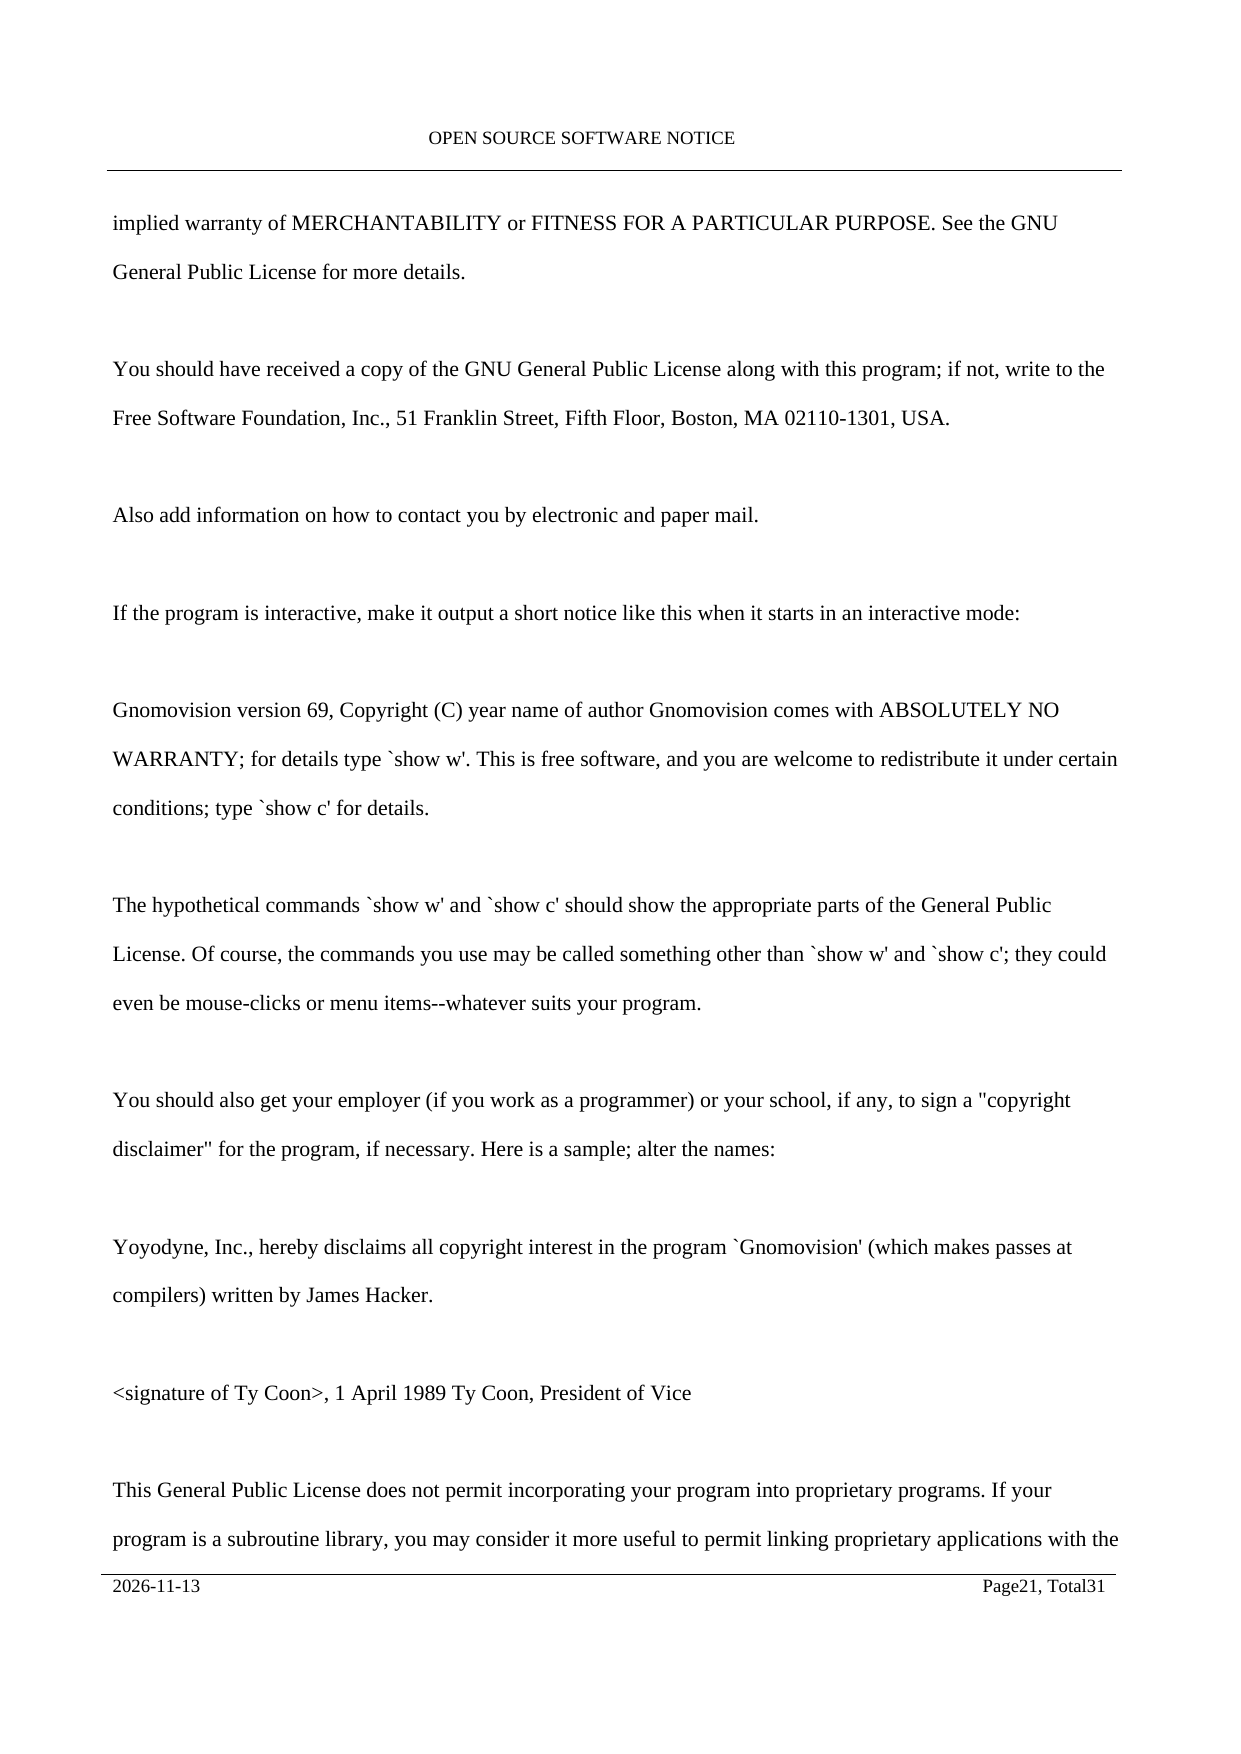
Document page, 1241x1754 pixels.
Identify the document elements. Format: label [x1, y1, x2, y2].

text [112, 206, 1128, 1555]
